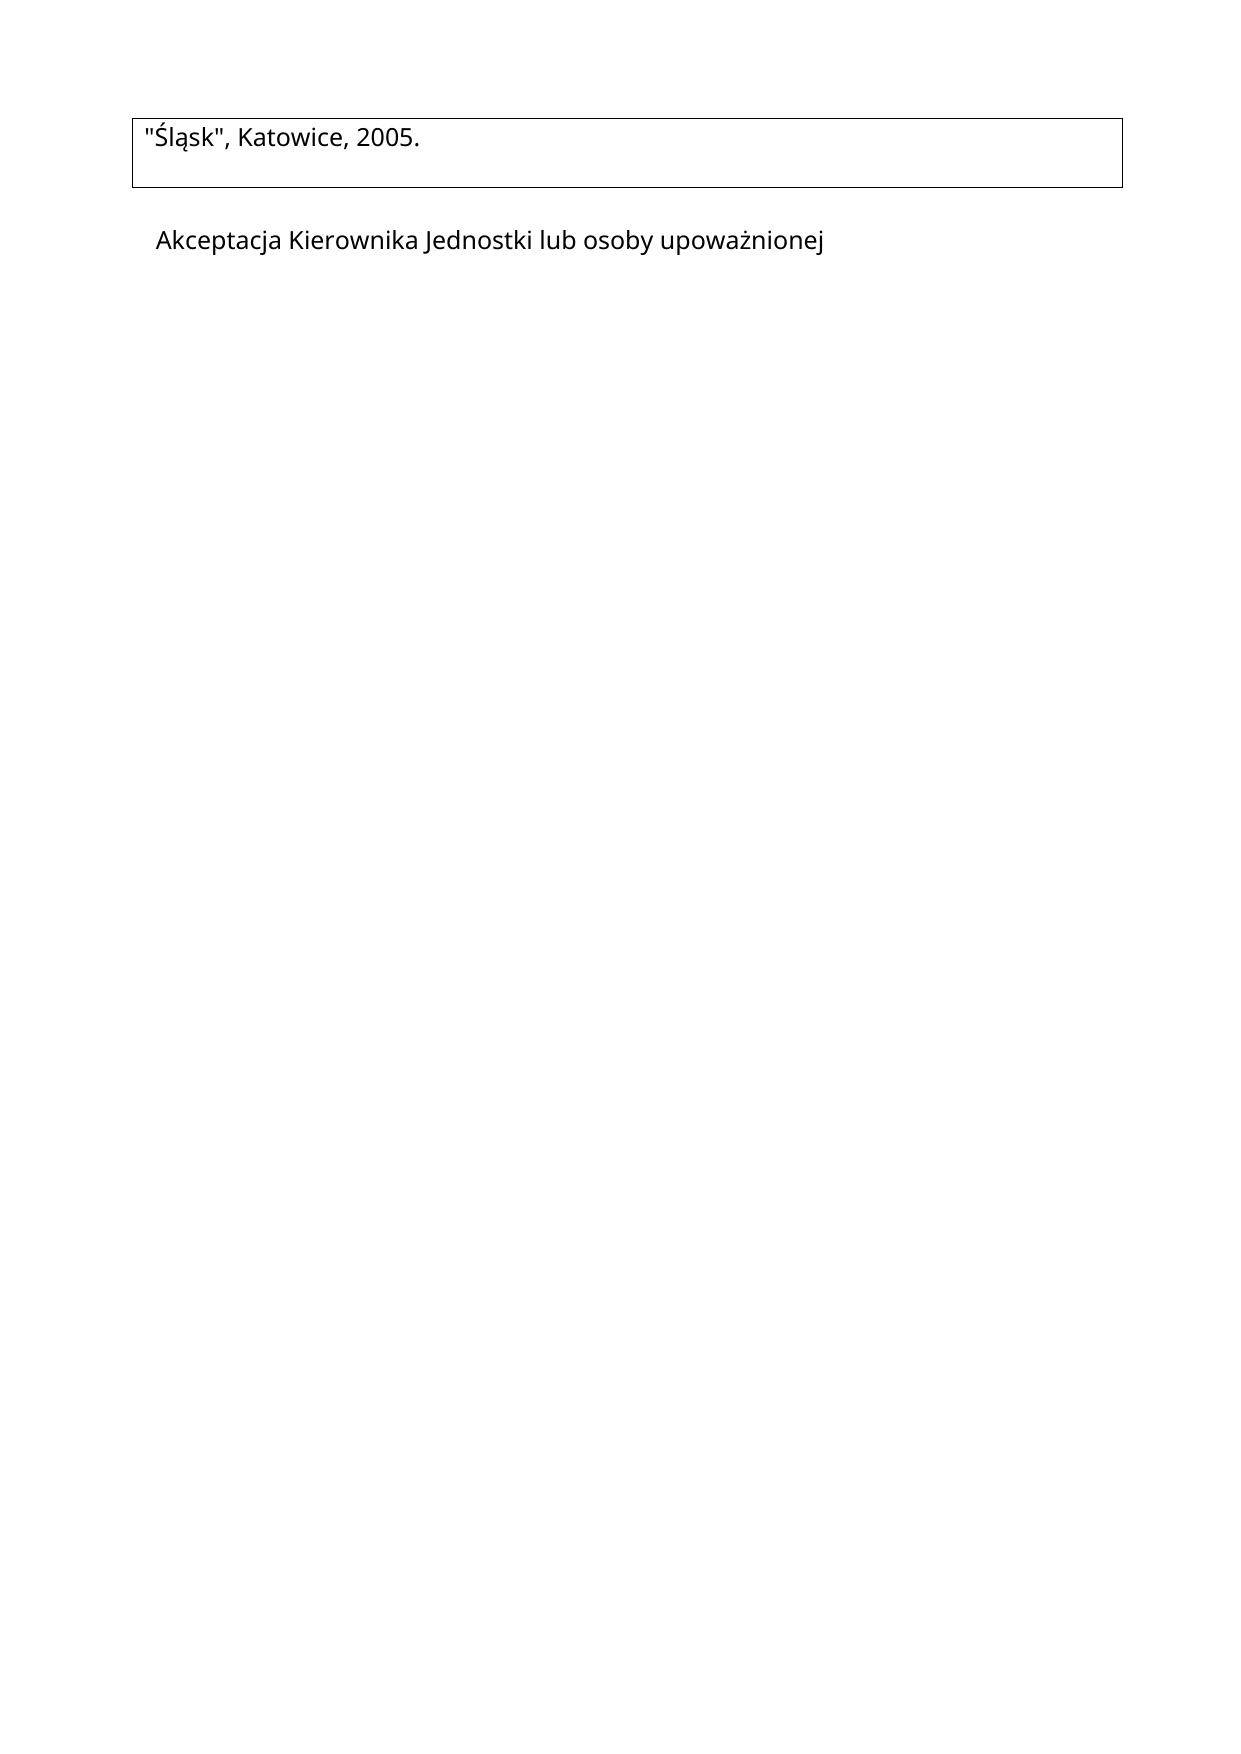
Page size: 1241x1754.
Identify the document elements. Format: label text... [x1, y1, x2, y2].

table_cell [133, 119, 1122, 187]
text Akceptacja Kierownika Jednostki lub osoby upoważnionej [156, 222, 1122, 256]
